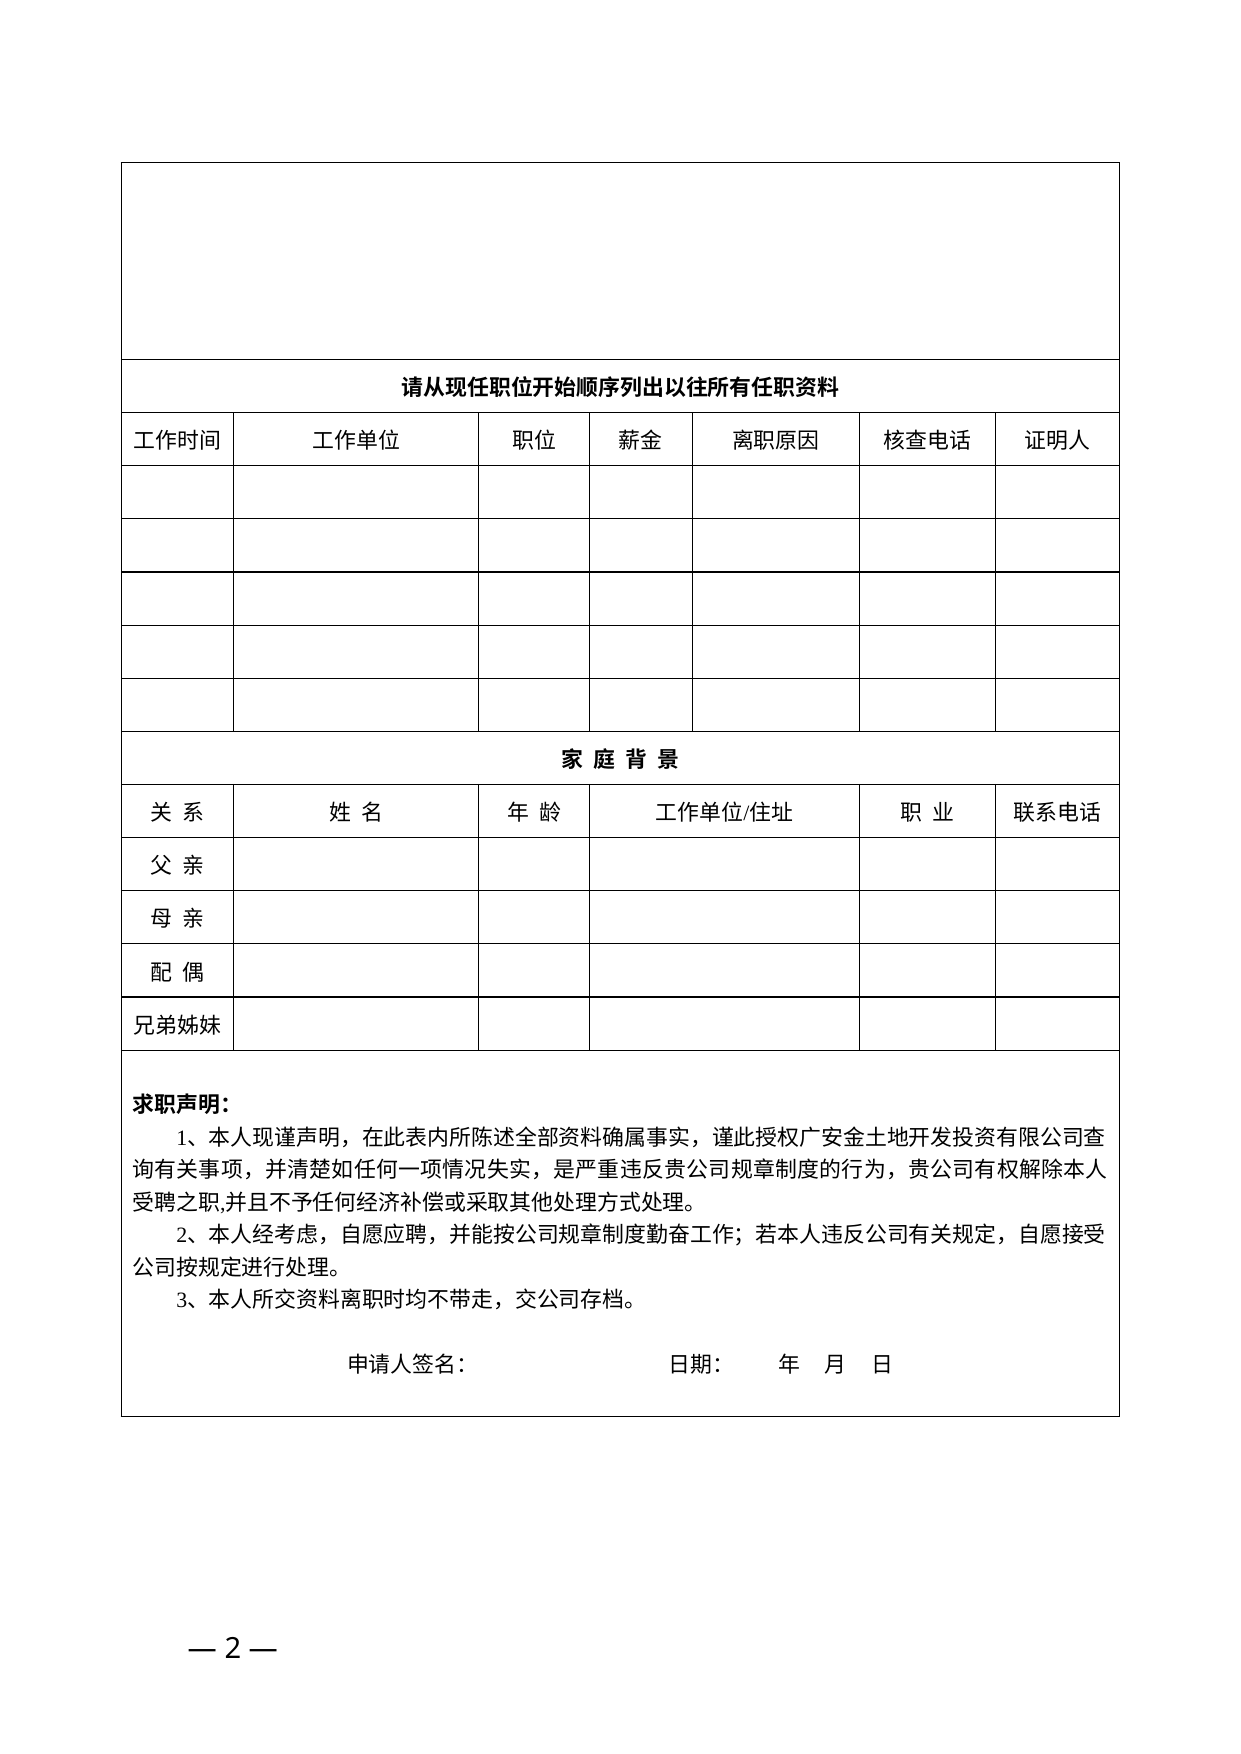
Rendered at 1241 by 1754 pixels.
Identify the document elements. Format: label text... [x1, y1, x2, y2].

table_cell [122, 573, 233, 624]
table_cell [479, 679, 589, 731]
table_cell [860, 626, 995, 678]
table_cell 兄弟姊妹 [122, 998, 233, 1049]
table_cell [122, 519, 233, 571]
table_cell 姓 名 [234, 785, 478, 837]
table_cell [122, 163, 1119, 359]
table_cell 家 庭 背 景 [122, 732, 1119, 784]
table_cell 关 系 [122, 785, 233, 837]
table_cell [234, 466, 478, 518]
table_cell [479, 466, 589, 518]
table_cell 父 亲 [122, 838, 233, 890]
table_cell [234, 891, 478, 943]
table_cell [996, 838, 1119, 890]
table_cell [479, 519, 589, 571]
table_cell 母 亲 [122, 891, 233, 943]
table_cell 核查电话 [860, 413, 995, 465]
table_cell [122, 466, 233, 518]
table_cell [479, 891, 589, 943]
table_cell 职 业 [860, 785, 995, 837]
table_cell [234, 838, 478, 890]
table_cell [590, 519, 692, 571]
table_cell 年 龄 [479, 785, 589, 837]
table_cell [479, 838, 589, 890]
table_cell 工作单位 [234, 413, 478, 465]
table_cell [693, 573, 859, 624]
table_cell [996, 891, 1119, 943]
table_cell [234, 679, 478, 731]
table_cell [693, 466, 859, 518]
table_cell [860, 944, 995, 996]
table_cell [234, 573, 478, 624]
table_cell [860, 679, 995, 731]
table_cell [693, 519, 859, 571]
table_cell [590, 573, 692, 624]
table_cell [234, 944, 478, 996]
table_cell 职位 [479, 413, 589, 465]
table_cell [122, 679, 233, 731]
table_cell 求职声明： 1、本人现谨声明，在此表内所陈述全部资料确属事实，谨此授权广安金土地开发投资有限公司查询有关事项，并清楚如任何一项情况失实，是严重违反贵公司规章制度的行为，贵公司有权解除本人受聘之职,并且不予任何经济补偿或采取其他处理方式处理。 2、本人经考虑，自愿应聘，并能按公司规章制度勤奋工作；若本人违反公司有关规定，自愿接受公司按规定进行处理。 3、本人所交资料离职时均不带走，交公司存档。 申请人签名： 日期： 年 月 日 [122, 1051, 1119, 1416]
table_cell [860, 891, 995, 943]
table_cell [996, 944, 1119, 996]
table_cell [996, 998, 1119, 1049]
table_cell [693, 626, 859, 678]
table_cell [479, 944, 589, 996]
table_cell [590, 944, 859, 996]
table_cell 联系电话 [996, 785, 1119, 837]
table_cell [590, 891, 859, 943]
table_cell 配 偶 [122, 944, 233, 996]
table_cell 薪金 [590, 413, 692, 465]
table_cell [234, 626, 478, 678]
table_cell [693, 679, 859, 731]
table_cell [860, 998, 995, 1049]
table_cell [996, 466, 1119, 518]
table_cell [479, 998, 589, 1049]
table_cell [996, 573, 1119, 624]
table_cell [996, 626, 1119, 678]
table_cell [234, 998, 478, 1049]
table_cell [996, 519, 1119, 571]
table_cell 证明人 [996, 413, 1119, 465]
table_cell [996, 679, 1119, 731]
table_cell [860, 573, 995, 624]
table_cell [590, 838, 859, 890]
table_cell [122, 626, 233, 678]
table_cell [860, 838, 995, 890]
table_cell [590, 626, 692, 678]
table_cell [479, 573, 589, 624]
table_cell 请从现任职位开始顺序列出以往所有任职资料 [122, 360, 1119, 412]
table_cell [234, 519, 478, 571]
table_cell [590, 466, 692, 518]
table_cell [590, 679, 692, 731]
table_cell [860, 519, 995, 571]
table_cell [590, 998, 859, 1049]
table_cell 工作单位/住址 [590, 785, 859, 837]
table_cell 离职原因 [693, 413, 859, 465]
table_cell [479, 626, 589, 678]
table_cell [860, 466, 995, 518]
table_cell 工作时间 [122, 413, 233, 465]
